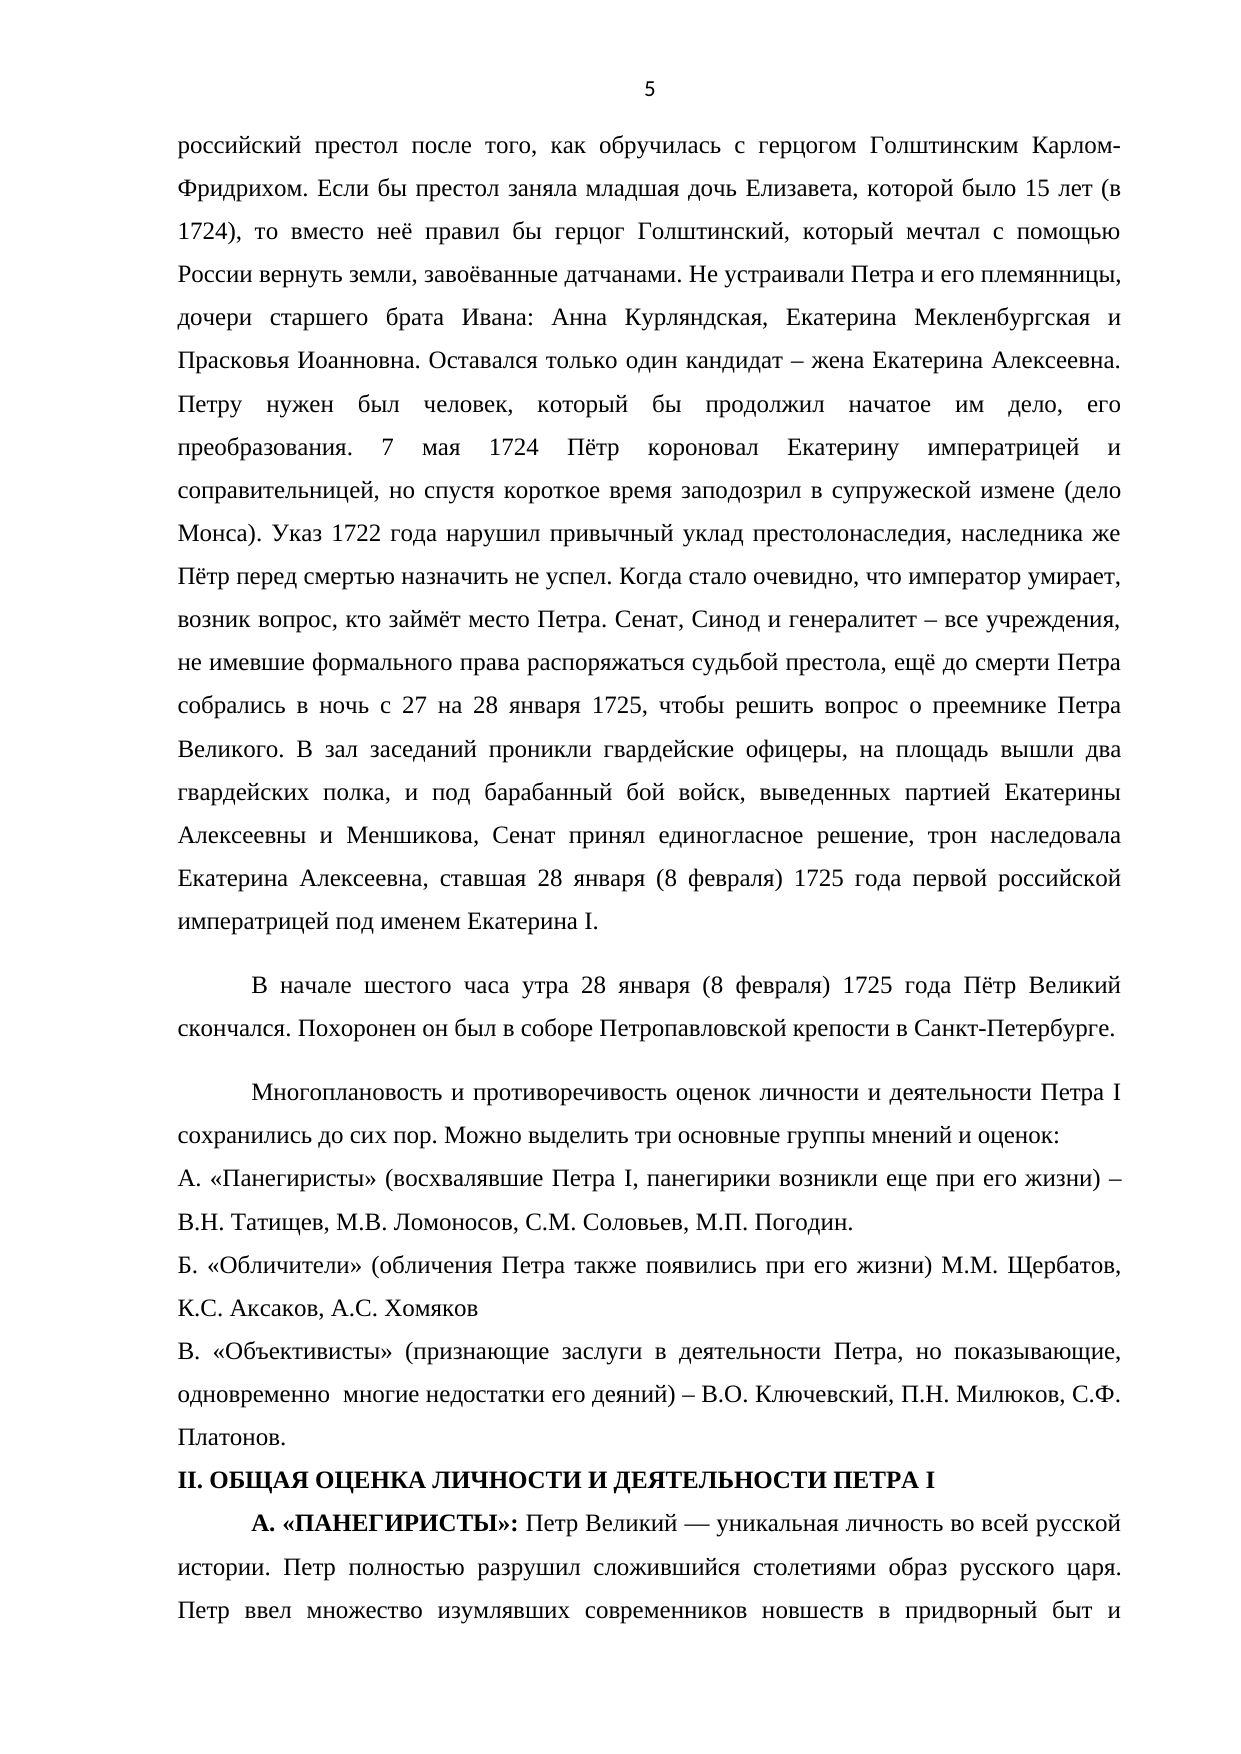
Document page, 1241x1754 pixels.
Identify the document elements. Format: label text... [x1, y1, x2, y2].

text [177, 1508, 1122, 1623]
text В начале шестого часа утра 28 января (8 февраля) 1725 года Пётр Великий скончался. Похоронен он был в соборе Петропавловской крепости в Санкт-Петербурге. [177, 970, 1122, 1042]
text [177, 130, 1122, 935]
text А. «Панегиристы» (восхвалявшие Петра I, панегирики возникли еще при его жизни) – В.Н. Татищев, М.В. Ломоносов, С.М. Соловьев, М.П. Погодин. [177, 1163, 1122, 1235]
text Б. «Обличители» (обличения Петра также появились при его жизни) М.М. Щербатов, К.С. Аксаков, А.С. Хомяков [177, 1250, 1122, 1322]
text Многоплановость и противоречивость оценок личности и деятельности Петра I сохранились до сих пор. Можно выделить три основные группы мнений и оценок: [177, 1077, 1122, 1149]
text В. «Объективисты» (признающие заслуги в деятельности Петра, но показывающие, одновременно многие недостатки его деяний) – В.О. Ключевский, П.Н. Милюков, С.Ф. Платонов. [177, 1336, 1122, 1451]
text II. ОБЩАЯ ОЦЕНКА ЛИЧНОСТИ И ДЕЯТЕЛЬНОСТИ ПЕТРА I [177, 1465, 1122, 1494]
